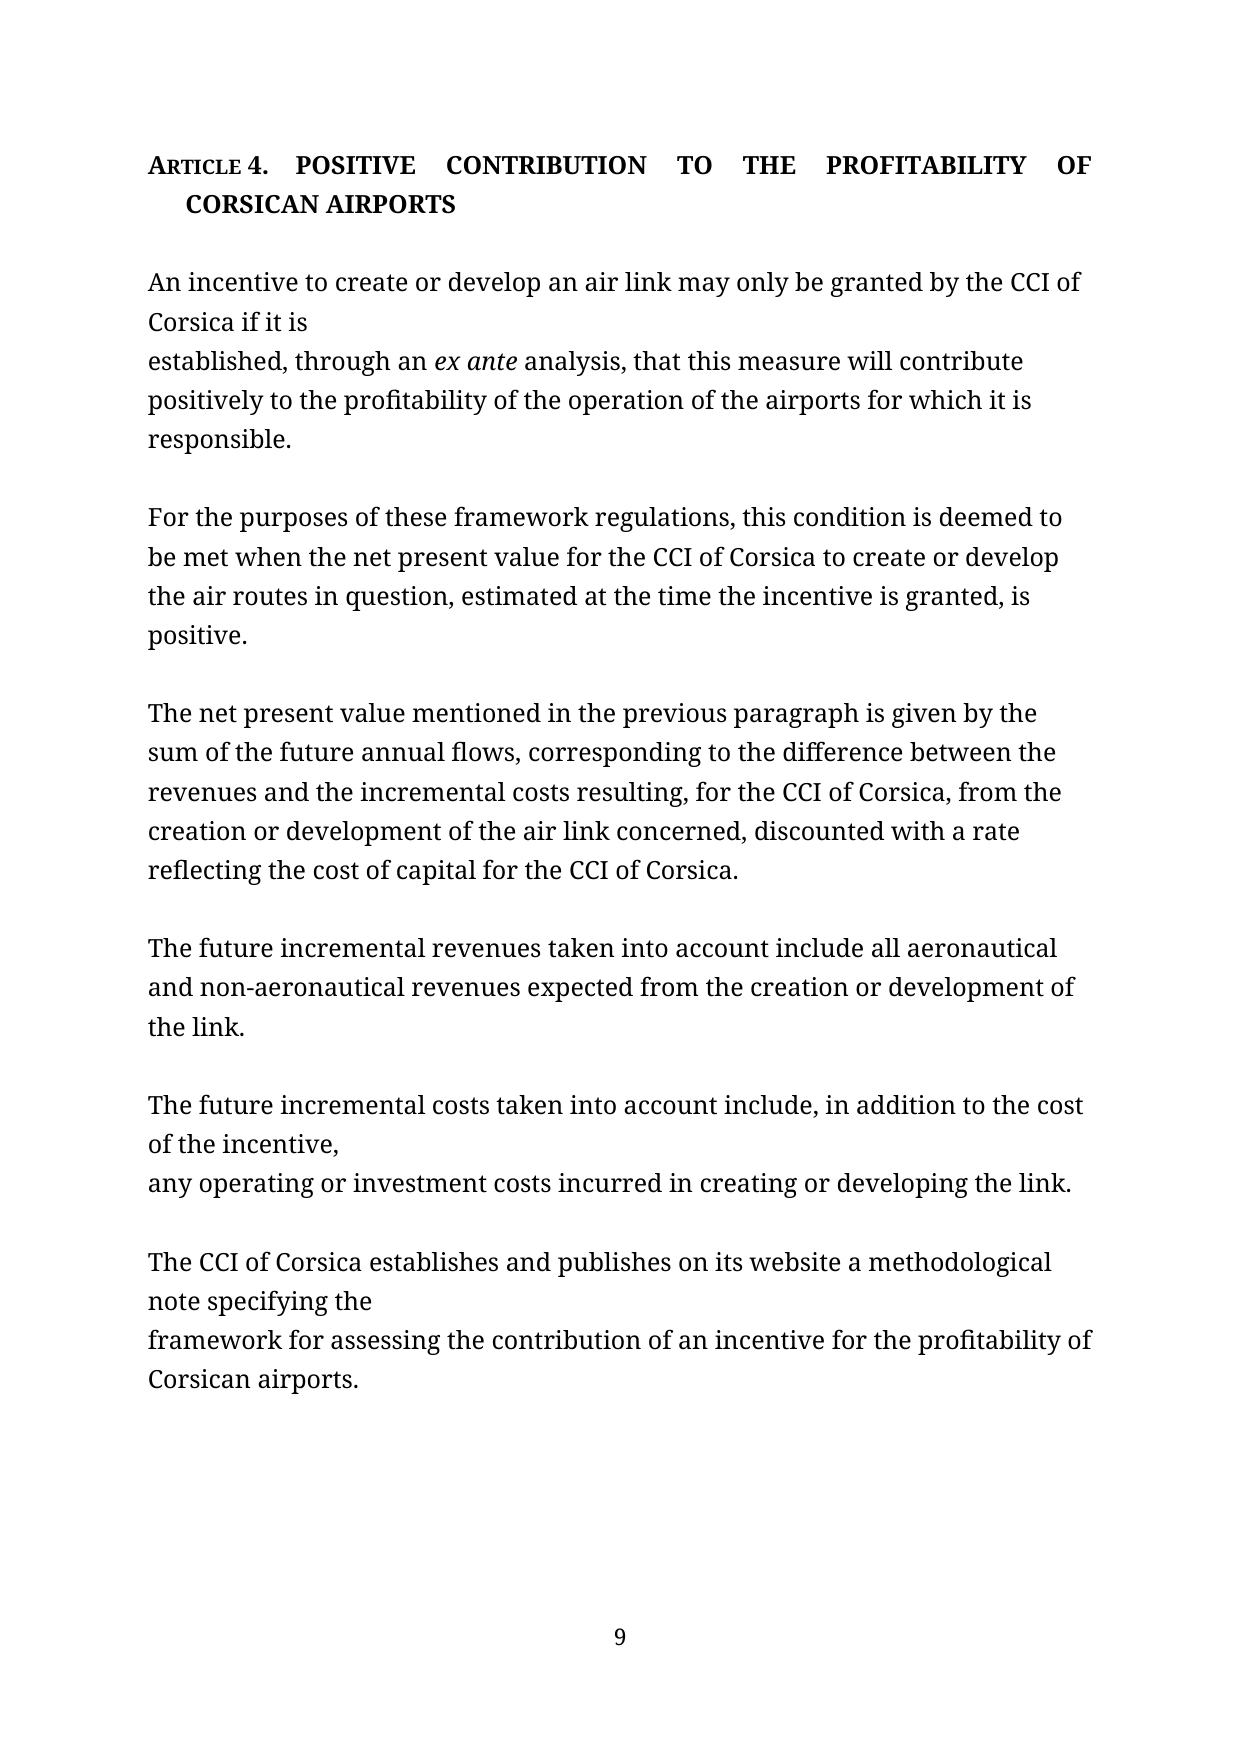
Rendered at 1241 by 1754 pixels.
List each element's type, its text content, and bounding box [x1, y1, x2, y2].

text The future incremental costs taken into account include, in addition to the cost of the incentive, [148, 1088, 1093, 1161]
text framework for assessing the contribution of an incentive for the profitability of Corsican airports. [148, 1323, 1093, 1396]
text An incentive to create or develop an air link may only be granted by the CCI of Corsica if it is [148, 265, 1093, 338]
list POSITIVE CONTRIBUTION TO THE PROFITABILITY OF CORSICAN AIRPORTS [148, 148, 1093, 221]
text established, through an ex ante analysis, that this measure will contribute positively to the profitability of the operation of the airports for which it is responsible. [148, 343, 1093, 456]
text The future incremental revenues taken into account include all aeronautical and non-aeronautical revenues expected from the creation or development of the link. [148, 931, 1093, 1043]
text The net present value mentioned in the previous paragraph is given by the sum of the future annual flows, corresponding to the difference between the revenues and the incremental costs resulting, for the CCI of Corsica, from the creation or development of the air link concerned, discounted with a rate reflecting the cost of capital for the CCI of Corsica. [148, 696, 1093, 887]
text any operating or investment costs incurred in creating or developing the link. [148, 1166, 1093, 1200]
text For the purposes of these framework regulations, this condition is deemed to be met when the net present value for the CCI of Corsica to create or develop the air routes in question, estimated at the time the incentive is granted, is positive. [148, 500, 1093, 652]
text The CCI of Corsica establishes and publishes on its website a methodological note specifying the [148, 1244, 1093, 1317]
